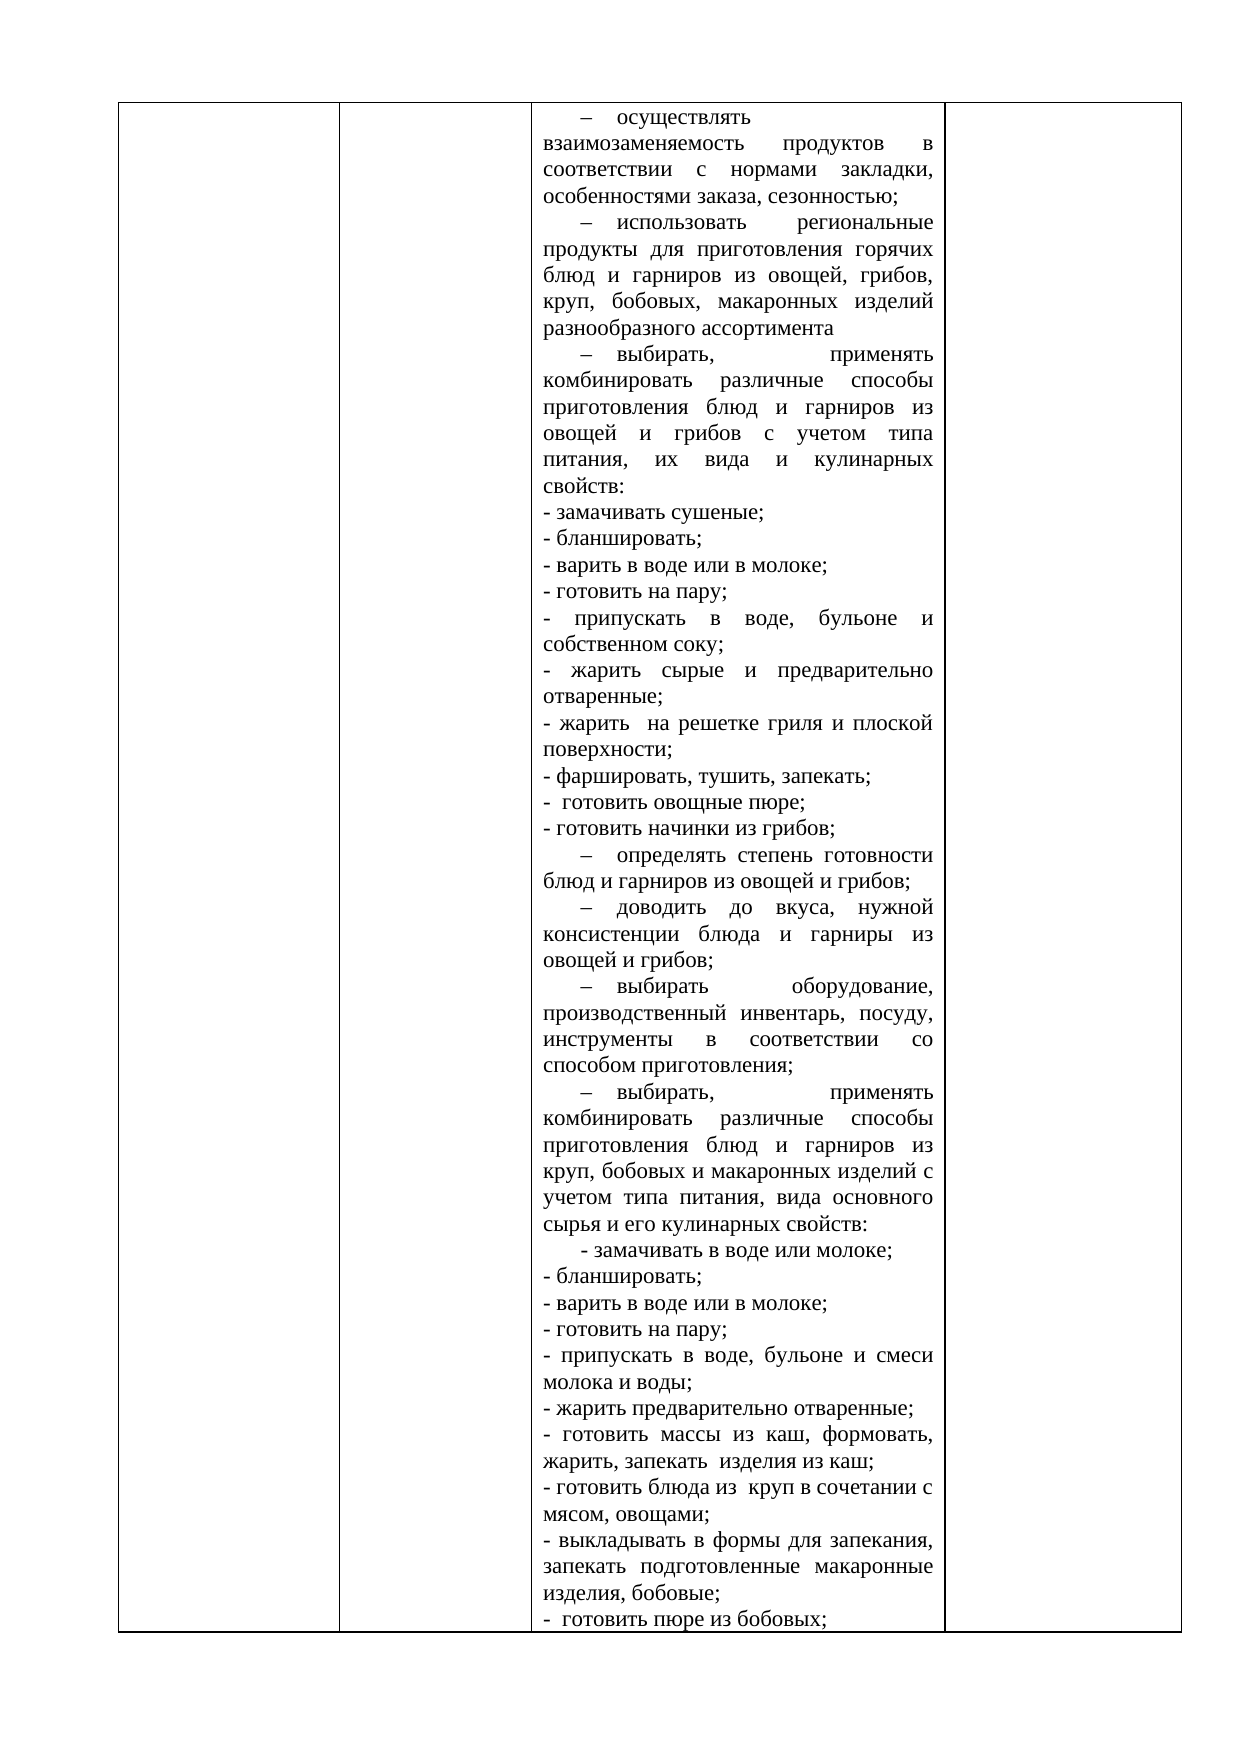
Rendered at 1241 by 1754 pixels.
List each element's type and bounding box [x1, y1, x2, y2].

table_cell [340, 103, 531, 1631]
table_cell [532, 103, 944, 1631]
table_cell [119, 103, 339, 1631]
